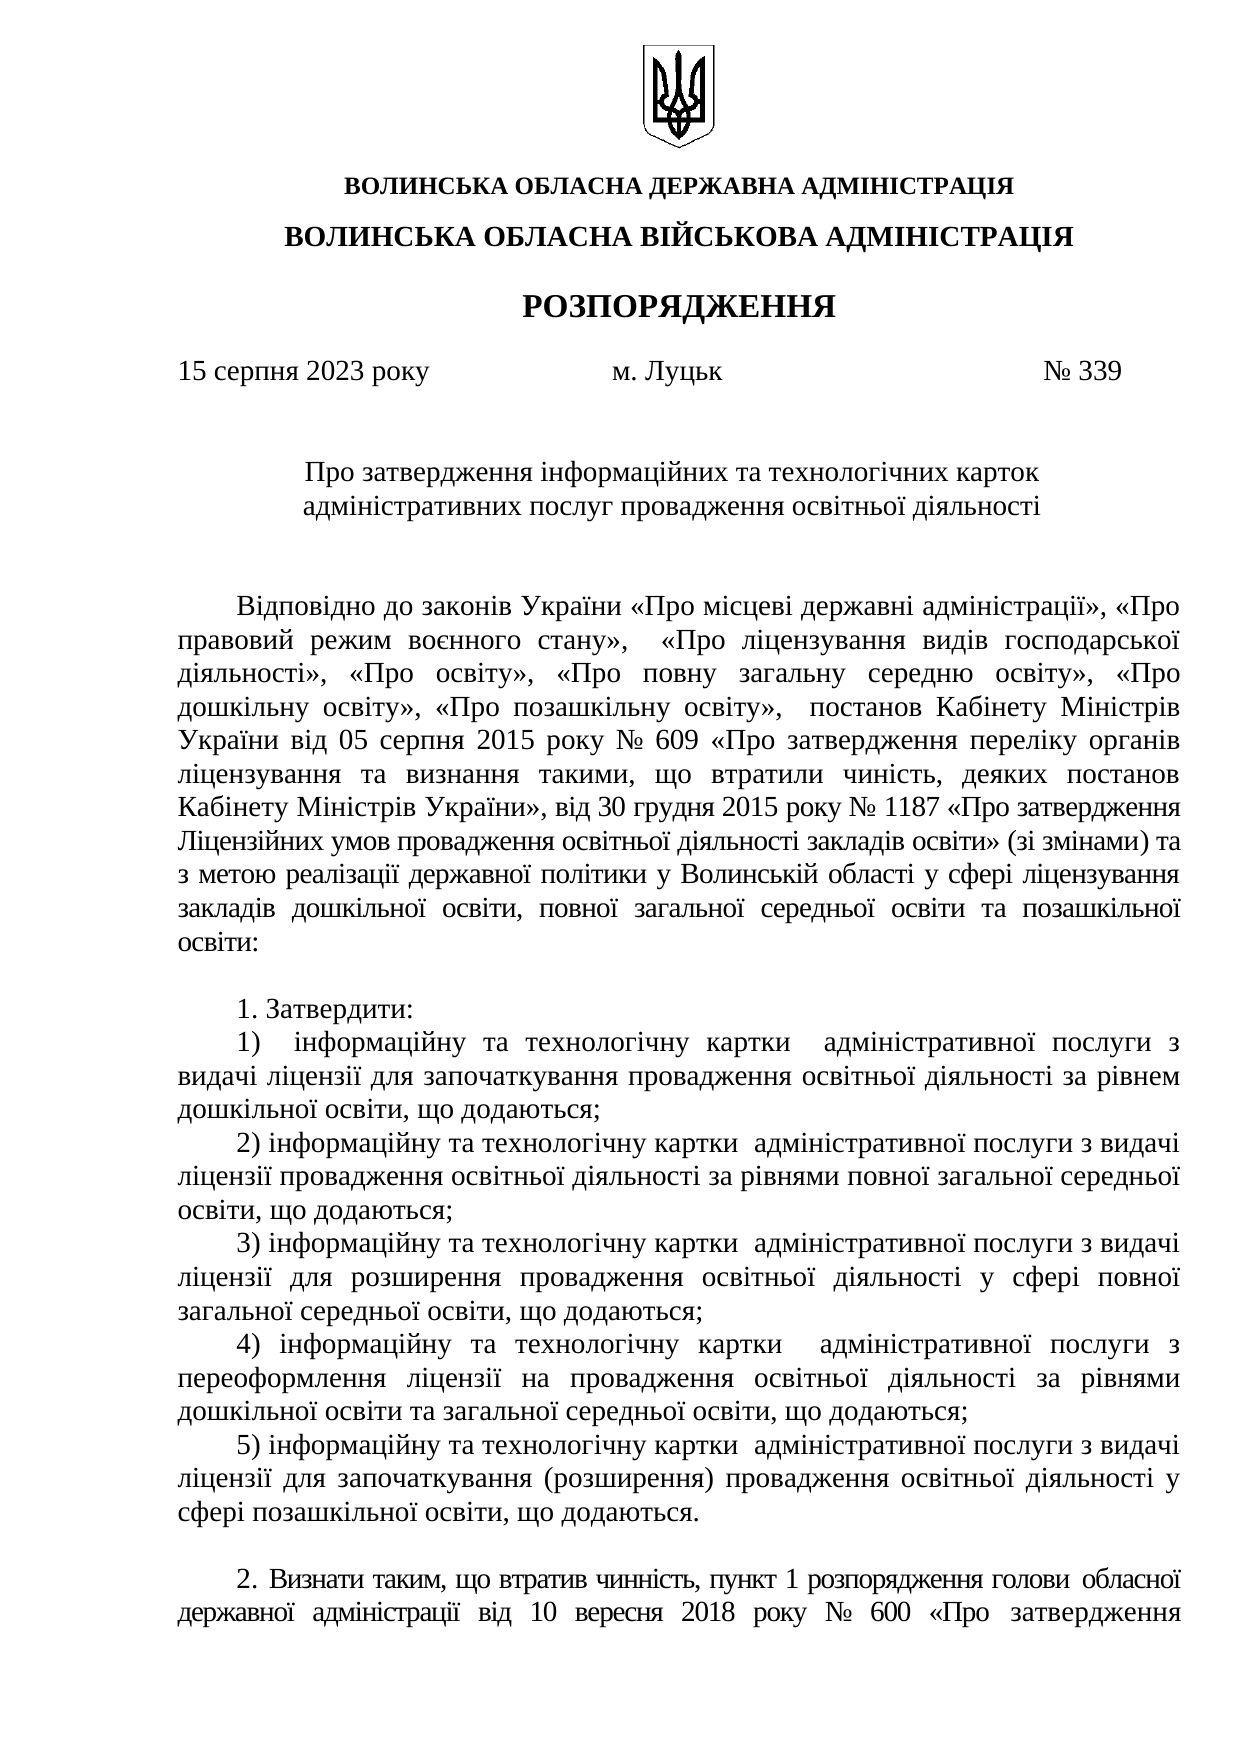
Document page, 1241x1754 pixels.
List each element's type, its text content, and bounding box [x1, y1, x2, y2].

text Відповідно до законів України «Про місцеві державні адміністрації», «Про правовий режим воєнного стану», «Про ліцензування видів господарської діяльності», «Про освіту», «Про повну загальну середню освіту», «Про дошкільну освіту», «Про позашкільну освіту», постанов Кабінету Міністрів України від 05 серпня 2015 року № 609 «Про затвердження переліку органів ліцензування та визнання такими, що втратили чиність, деяких постанов Кабінету Міністрів України», від 30 грудня 2015 року № 1187 «Про затвердження Ліцензійних умов провадження освітньої діяльності закладів освіти» (зі змінами) та з метою реалізації державної політики у Волинській області у сфері ліцензування закладів дошкільної освіти, повної загальної середньої освіти та позашкільної освіти: [177, 588, 1181, 957]
text ВОЛИНСЬКА ОБЛАСНА ВІЙСЬКОВА АДМІНІСТРАЦІЯ [177, 219, 1181, 253]
text 1) інформаційну та технологічну картки адміністративної послуги з видачі ліцензії для започаткування провадження освітньої діяльності за рівнем дошкільної освіти, що додаються; [177, 1024, 1181, 1125]
text 1. Затвердити: [177, 991, 1167, 1024]
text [177, 1561, 1181, 1628]
text 2) інформаційну та технологічну картки адміністративної послуги з видачі ліцензії провадження освітньої діяльності за рівнями повної загальної середньої освіти, що додаються; [177, 1125, 1181, 1226]
picture [640, 41, 719, 153]
text Про затвердження інформаційних та технологічних карток [177, 454, 1167, 488]
text РОЗПОРЯДЖЕННЯ [177, 286, 1181, 325]
text 3) інформаційну та технологічну картки адміністративної послуги з видачі ліцензії для розширення провадження освітньої діяльності у сфері повної загальної середньої освіти, що додаються; [177, 1226, 1181, 1326]
text ВОЛИНСЬКА ОБЛАСНА ДЕРЖАВНА АДМІНІСТРАЦІЯ [177, 171, 1181, 200]
text 15 серпня 2023 року м. Луцьк № 339 [177, 353, 1181, 387]
text адміністративних послуг провадження освітньої діяльності [177, 488, 1167, 521]
text 4) інформаційну та технологічну картки адміністративної послуги з переоформлення ліцензії на провадження освітньої діяльності за рівнями дошкільної освіти та загальної середньої освіти, що додаються; [177, 1326, 1181, 1427]
text 5) інформаційну та технологічну картки адміністративної послуги з видачі ліцензії для започаткування (розширення) провадження освітньої діяльності у сфері позашкільної освіти, що додаються. [177, 1427, 1181, 1527]
